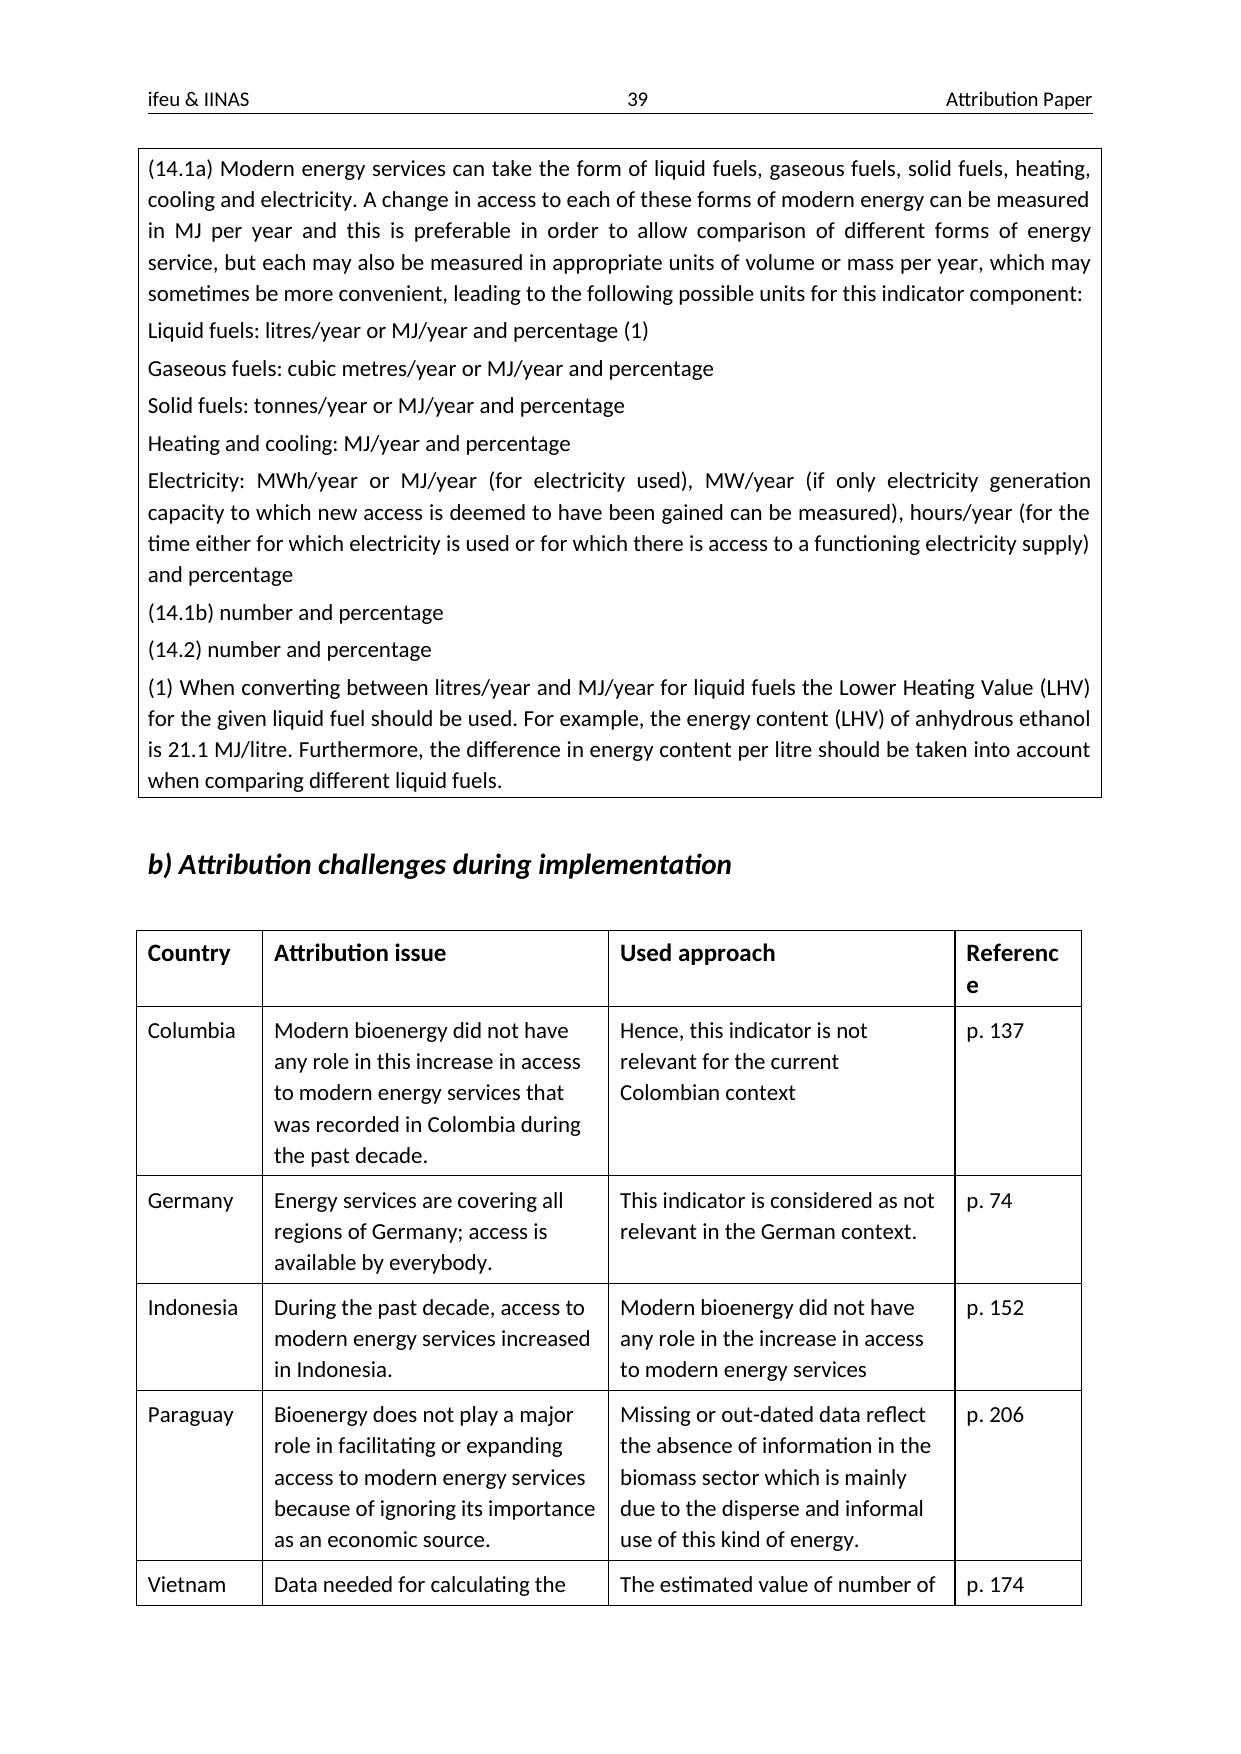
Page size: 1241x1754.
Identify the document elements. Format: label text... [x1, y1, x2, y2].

table_cell p. 137 [956, 1007, 1081, 1175]
text b) Attribution challenges during implementation [148, 846, 1093, 881]
text Heating and cooling: MJ/year and percentage [139, 423, 1101, 457]
table_cell Bioenergy does not play a major role in facilitating or expanding access to modern energy services because of ignoring its importance as an economic source. [263, 1391, 608, 1560]
text (14.2) number and percentage [139, 629, 1101, 663]
text Liquid fuels: litres/year or MJ/year and percentage (1) [139, 310, 1101, 344]
text Electricity: MWh/year or MJ/year (for electricity used), MW/year (if only electricity generation capacity to which new access is deemed to have been gained can be measured), hours/year (for the time either for which electricity is used or for which there is access to a functioning electricity supply) and percentage [139, 460, 1101, 588]
table_cell p. 174 [956, 1561, 1081, 1604]
table_cell Indonesia [137, 1284, 262, 1390]
text Gaseous fuels: cubic metres/year or MJ/year and percentage [139, 348, 1101, 382]
table_cell Missing or out-dated data reflect the absence of information in the biomass sector which is mainly due to the disperse and informal use of this kind of energy. [609, 1391, 954, 1560]
table_cell Energy services are covering all regions of Germany; access is available by everybody. [263, 1176, 608, 1283]
text (1) When converting between litres/year and MJ/year for liquid fuels the Lower Heating Value (LHV) for the given liquid fuel should be used. For example, the energy content (LHV) of anhydrous ethanol is 21.1 MJ/litre. Furthermore, the difference in energy content per litre should be taken into account when comparing different liquid fuels. [139, 666, 1101, 797]
table_cell Germany [137, 1176, 262, 1283]
table_cell Paraguay [137, 1391, 262, 1560]
table_header Reference [956, 931, 1081, 1006]
table_header Used approach [609, 931, 954, 1006]
table_cell Hence, this indicator is not relevant for the current Colombian context [609, 1007, 954, 1175]
table_cell During the past decade, access to modern energy services increased in Indonesia. [263, 1284, 608, 1390]
table_cell Modern bioenergy did not have any role in the increase in access to modern energy services [609, 1284, 954, 1390]
text Solid fuels: tonnes/year or MJ/year and percentage [139, 385, 1101, 419]
text (14.1a) Modern energy services can take the form of liquid fuels, gaseous fuels, solid fuels, heating, cooling and electricity. A change in access to each of these forms of modern energy can be measured in MJ per year and this is preferable in order to allow comparison of different forms of energy service, but each may also be measured in appropriate units of volume or mass per year, which may sometimes be more convenient, leading to the following possible units for this indicator component: [139, 149, 1101, 307]
table_header Attribution issue [263, 931, 608, 1006]
table_cell p. 152 [956, 1284, 1081, 1390]
text (14.1b) number and percentage [139, 591, 1101, 626]
table_cell Modern bioenergy did not have any role in this increase in access to modern energy services that was recorded in Colombia during the past decade. [263, 1007, 608, 1175]
table_cell Columbia [137, 1007, 262, 1175]
table_cell p. 206 [956, 1391, 1081, 1560]
table_cell p. 74 [956, 1176, 1081, 1283]
table_cell Vietnam [137, 1561, 262, 1604]
table_cell This indicator is considered as not relevant in the German context. [609, 1176, 954, 1283]
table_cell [609, 1561, 954, 1604]
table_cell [263, 1561, 608, 1604]
table_header Country [137, 931, 262, 1006]
